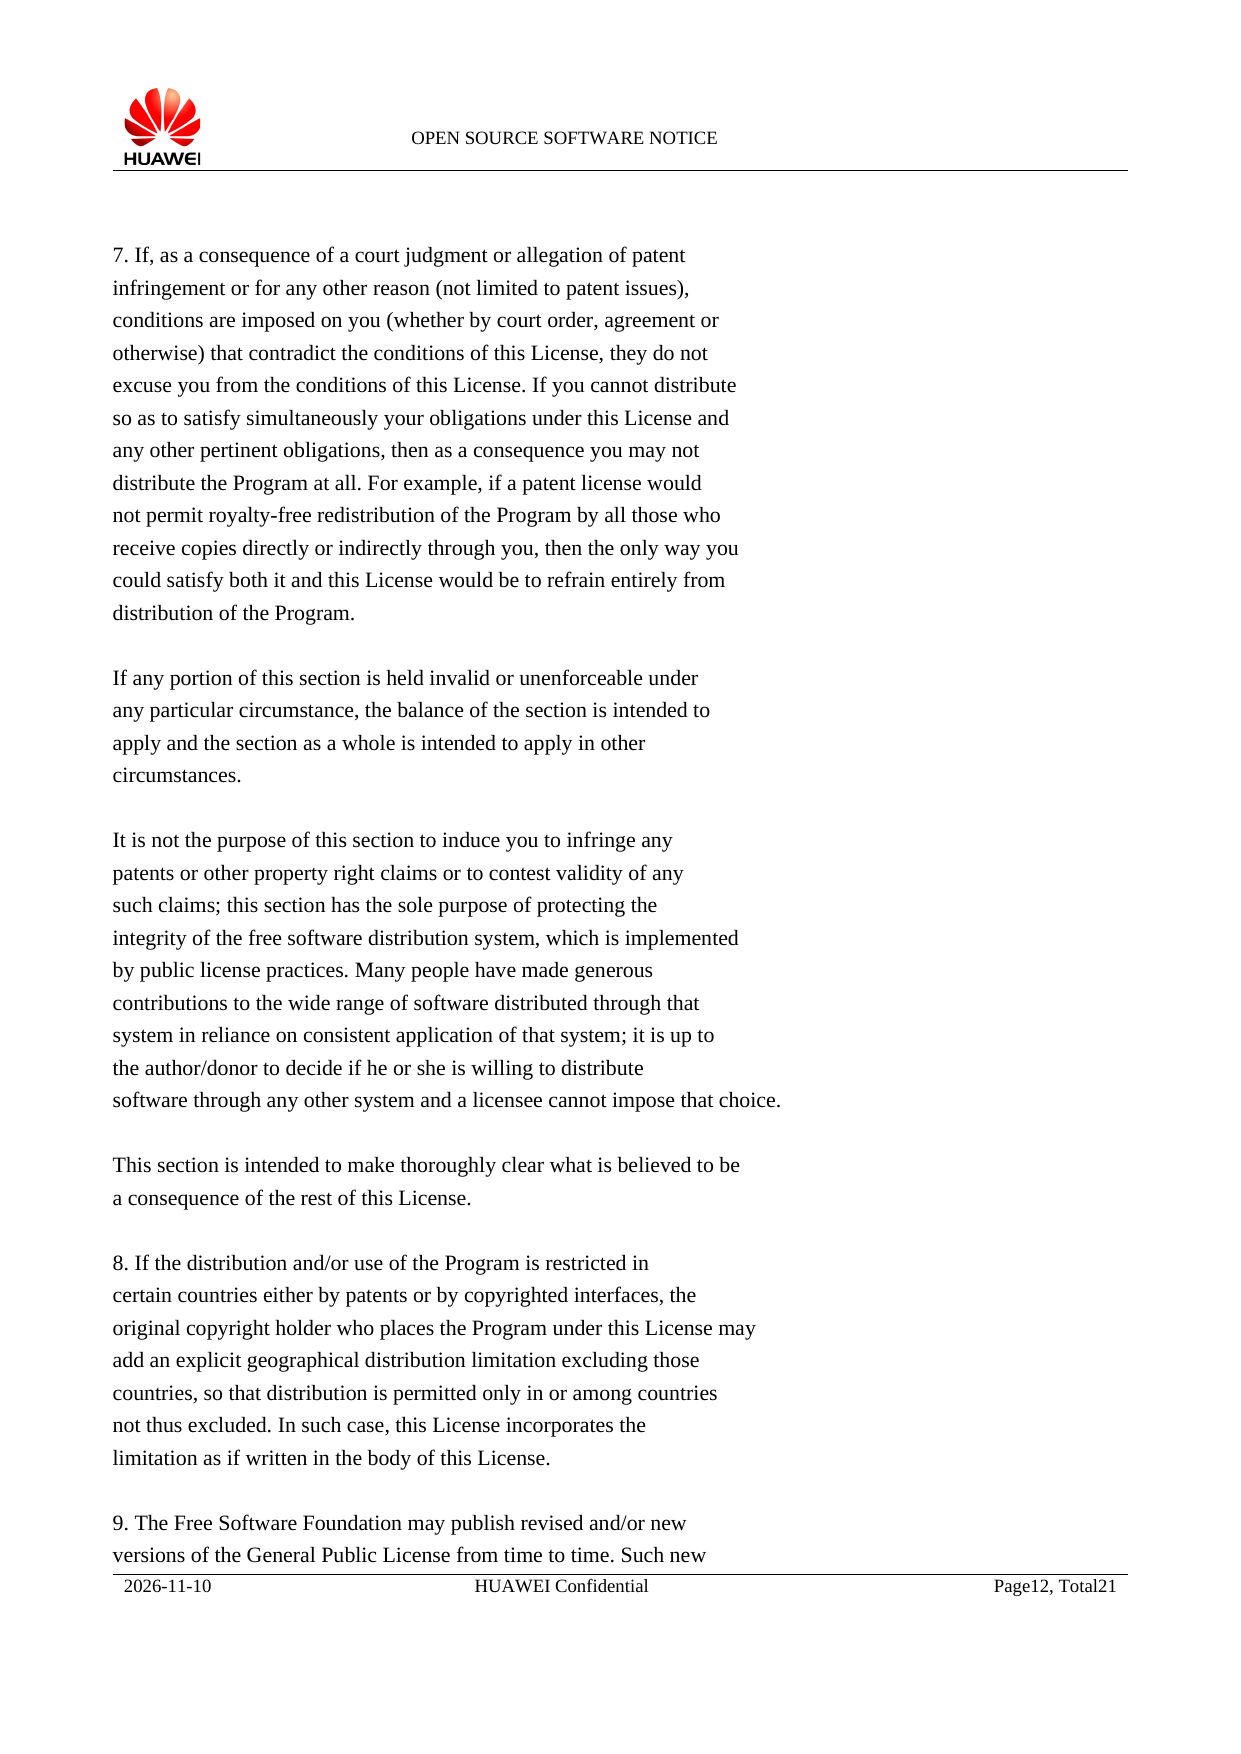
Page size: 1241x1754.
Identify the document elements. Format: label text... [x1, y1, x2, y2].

picture [124, 88, 201, 165]
